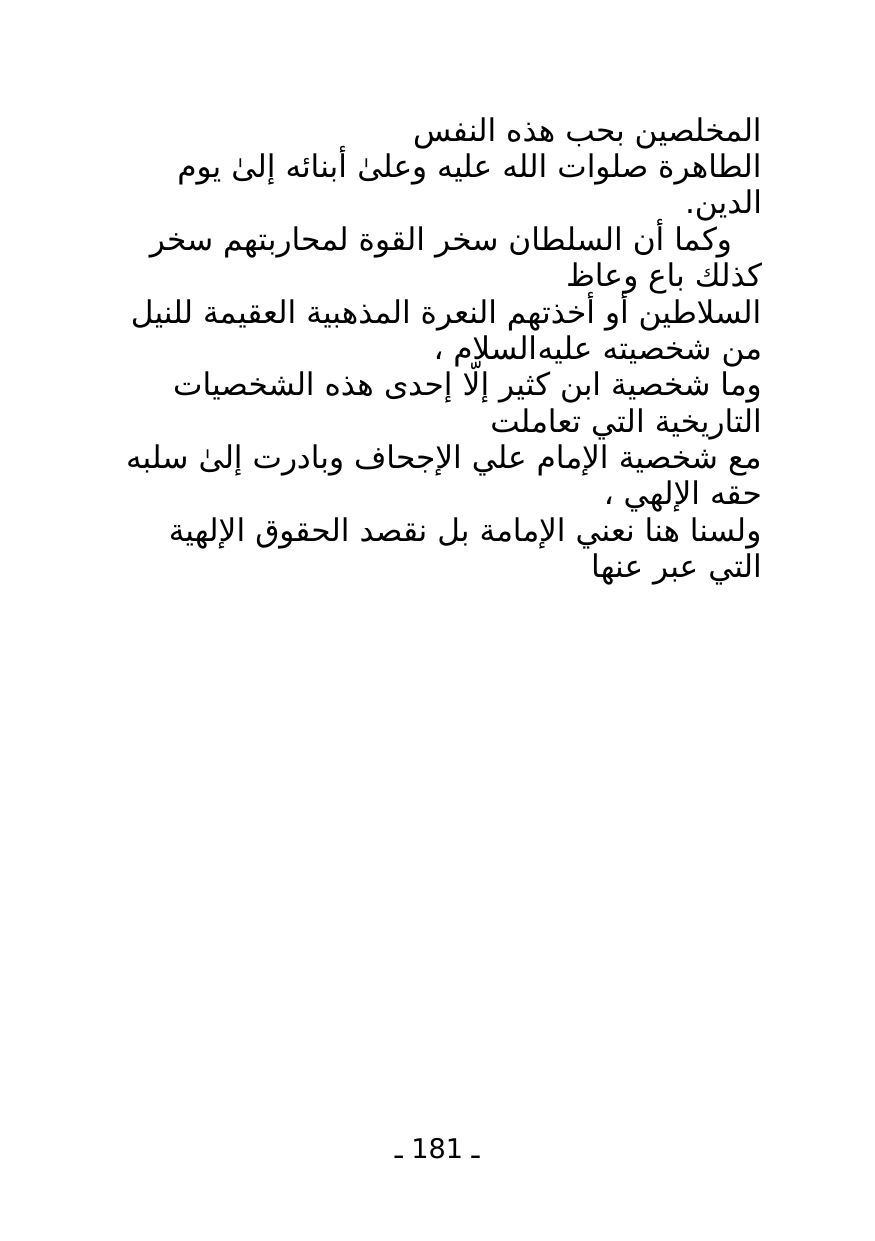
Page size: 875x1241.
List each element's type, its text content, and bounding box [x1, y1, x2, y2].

text وكما أن السلطان سخر القوة لمحاربتهم سخر كذلك باع وعاظ السلاطين أو أخذتهم النعرة المذهبية العقيمة للنيل من شخصيته عليه‌السلام ، وما شخصية ابن كثير إلّا إحدى هذه الشخصيات التاريخية التي تعاملت مع شخصية الإمام علي الإجحاف وبادرت إلىٰ سلبه حقه الإلهي ، ولسنا هنا نعني الإمامة بل نقصد الحقوق الإلهية التي عبر عنها [112, 221, 762, 613]
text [112, 112, 762, 221]
